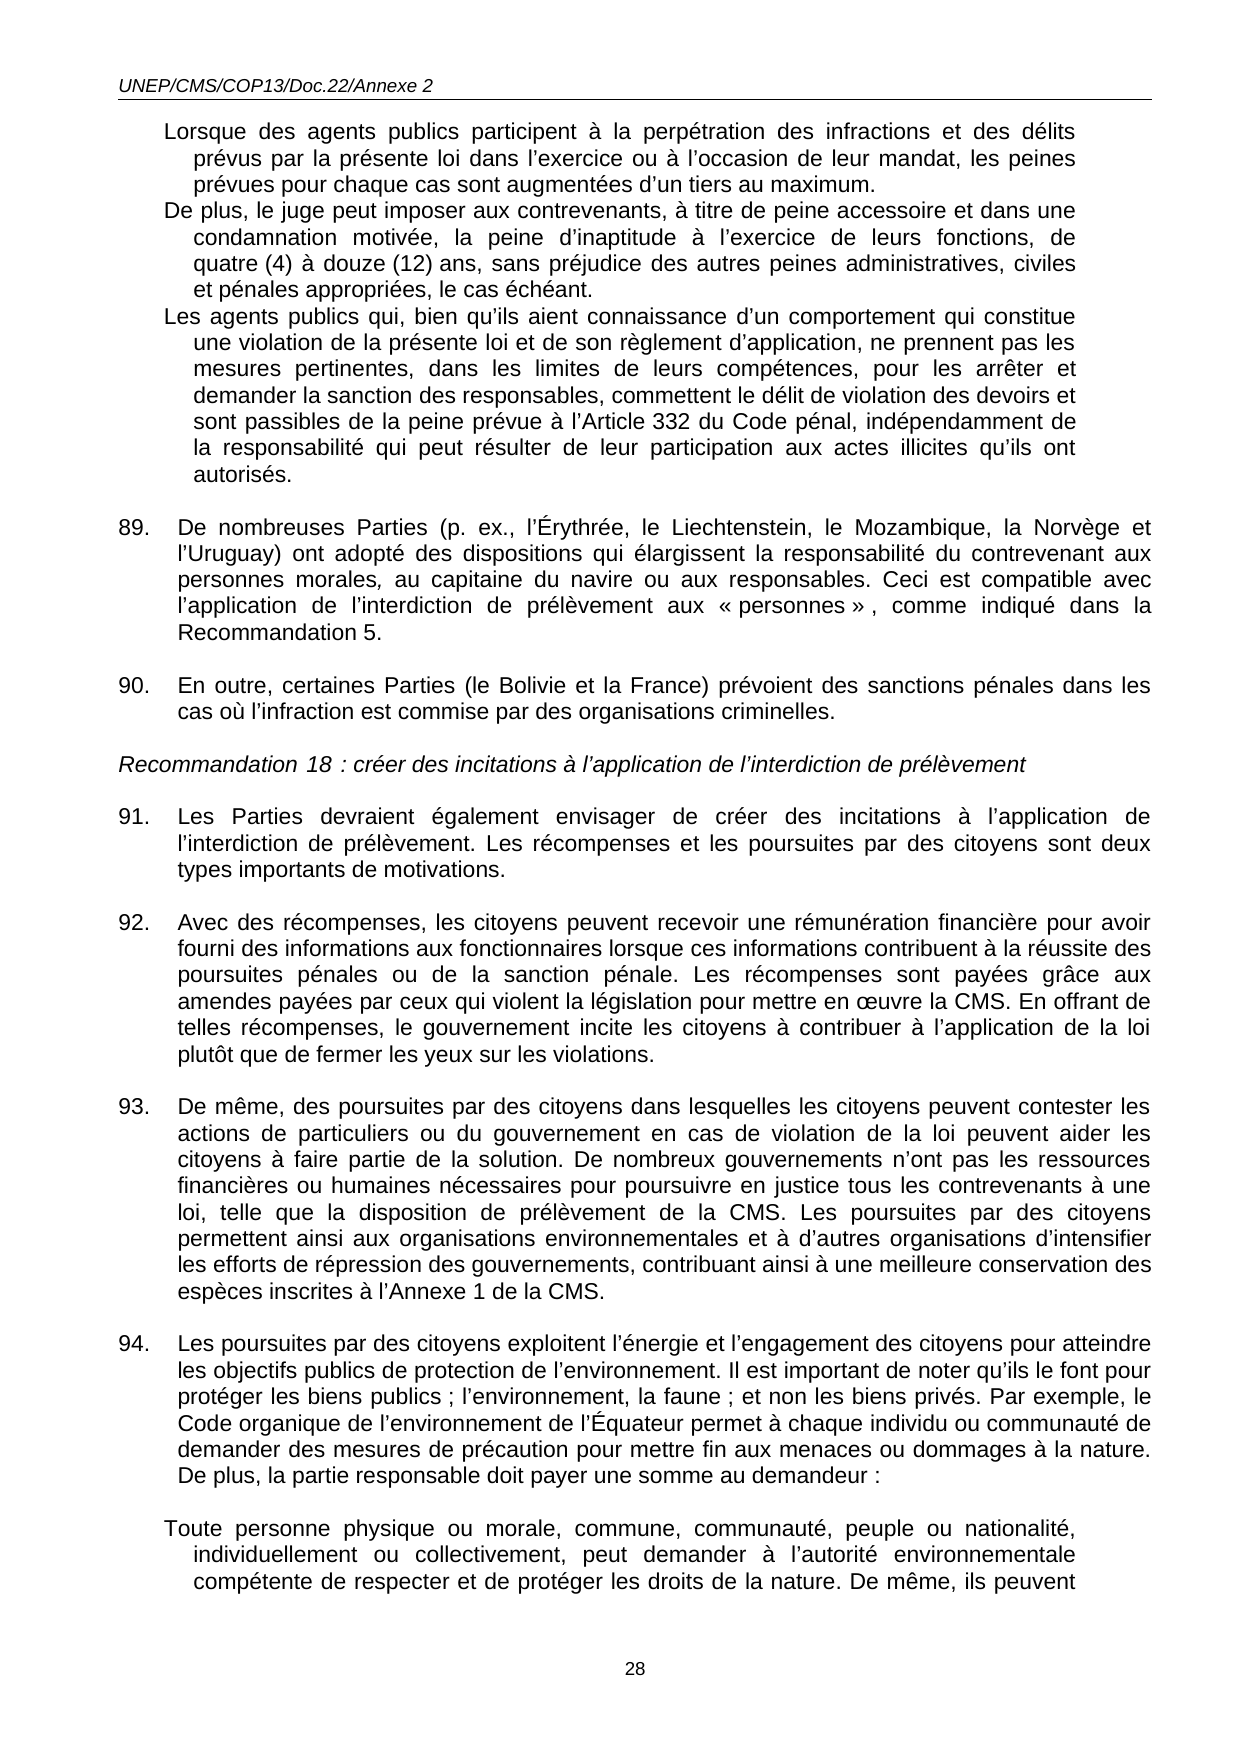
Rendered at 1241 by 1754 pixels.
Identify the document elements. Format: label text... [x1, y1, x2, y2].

text De plus, le juge peut imposer aux contrevenants, à titre de peine accessoire et dans une condamnation motivée, la peine d’inaptitude à l’exercice de leurs fonctions, de quatre (4) à douze (12) ans, sans préjudice des autres peines administratives, civiles et pénales appropriées, le cas échéant. [164, 197, 1077, 303]
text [164, 1515, 1077, 1594]
list De même, des poursuites par des citoyens dans lesquelles les citoyens peuvent contester les actions de particuliers ou du gouvernement en cas de violation de la loi peuvent aider les citoyens à faire partie de la solution. De nombreux gouvernements n’ont pas les ressources financières ou humaines nécessaires pour poursuivre en justice tous les contrevenants à une loi, telle que la disposition de prélèvement de la CMS. Les poursuites par des citoyens permettent ainsi aux organisations environnementales et à d’autres organisations d’intensifier les efforts de répression des gouvernements, contribuant ainsi à une meilleure conservation des espèces inscrites à l’Annexe 1 de la CMS. [118, 1093, 1152, 1304]
list Avec des récompenses, les citoyens peuvent recevoir une rémunération financière pour avoir fourni des informations aux fonctionnaires lorsque ces informations contribuent à la réussite des poursuites pénales ou de la sanction pénale. Les récompenses sont payées grâce aux amendes payées par ceux qui violent la législation pour mettre en œuvre la CMS. En offrant de telles récompenses, le gouvernement incite les citoyens à contribuer à l’application de la loi plutôt que de fermer les yeux sur les violations. [118, 909, 1152, 1067]
list Les poursuites par des citoyens exploitent l’énergie et l’engagement des citoyens pour atteindre les objectifs publics de protection de l’environnement. Il est important de noter qu’ils le font pour protéger les biens publics ; l’environnement, la faune ; et non les biens privés. Par exemple, le Code organique de l’environnement de l’Équateur permet à chaque individu ou communauté de demander des mesures de précaution pour mettre fin aux menaces ou dommages à la nature. De plus, la partie responsable doit payer une somme au demandeur : [118, 1330, 1152, 1488]
list En outre, certaines Parties (le Bolivie et la France) prévoient des sanctions pénales dans les cas où l’infraction est commise par des organisations criminelles. [118, 672, 1152, 724]
list Les Parties devraient également envisager de créer des incitations à l’application de l’interdiction de prélèvement. Les récompenses et les poursuites par des citoyens sont deux types importants de motivations. [118, 803, 1152, 882]
list De nombreuses Parties (p. ex., l’Érythrée, le Liechtenstein, le Mozambique, la Norvège et l’Uruguay) ont adopté des dispositions qui élargissent la responsabilité du contrevenant aux personnes morales, au capitaine du navire ou aux responsables. Ceci est compatible avec l’application de l’interdiction de prélèvement aux « personnes » , comme indiqué dans la Recommandation 5. [118, 513, 1152, 645]
text Les agents publics qui, bien qu’ils aient connaissance d’un comportement qui constitue une violation de la présente loi et de son règlement d’application, ne prennent pas les mesures pertinentes, dans les limites de leurs compétences, pour les arrêter et demander la sanction des responsables, commettent le délit de violation des devoirs et sont passibles de la peine prévue à l’Article 332 du Code pénal, indépendamment de la responsabilité qui peut résulter de leur participation aux actes illicites qu’ils ont autorisés. [164, 303, 1077, 487]
text Recommandation 18 : créer des incitations à l’application de l’interdiction de prélèvement [118, 751, 1152, 777]
text Lorsque des agents publics participent à la perpétration des infractions et des délits prévus par la présente loi dans l’exercice ou à l’occasion de leur mandat, les peines prévues pour chaque cas sont augmentées d’un tiers au maximum. [164, 118, 1077, 197]
